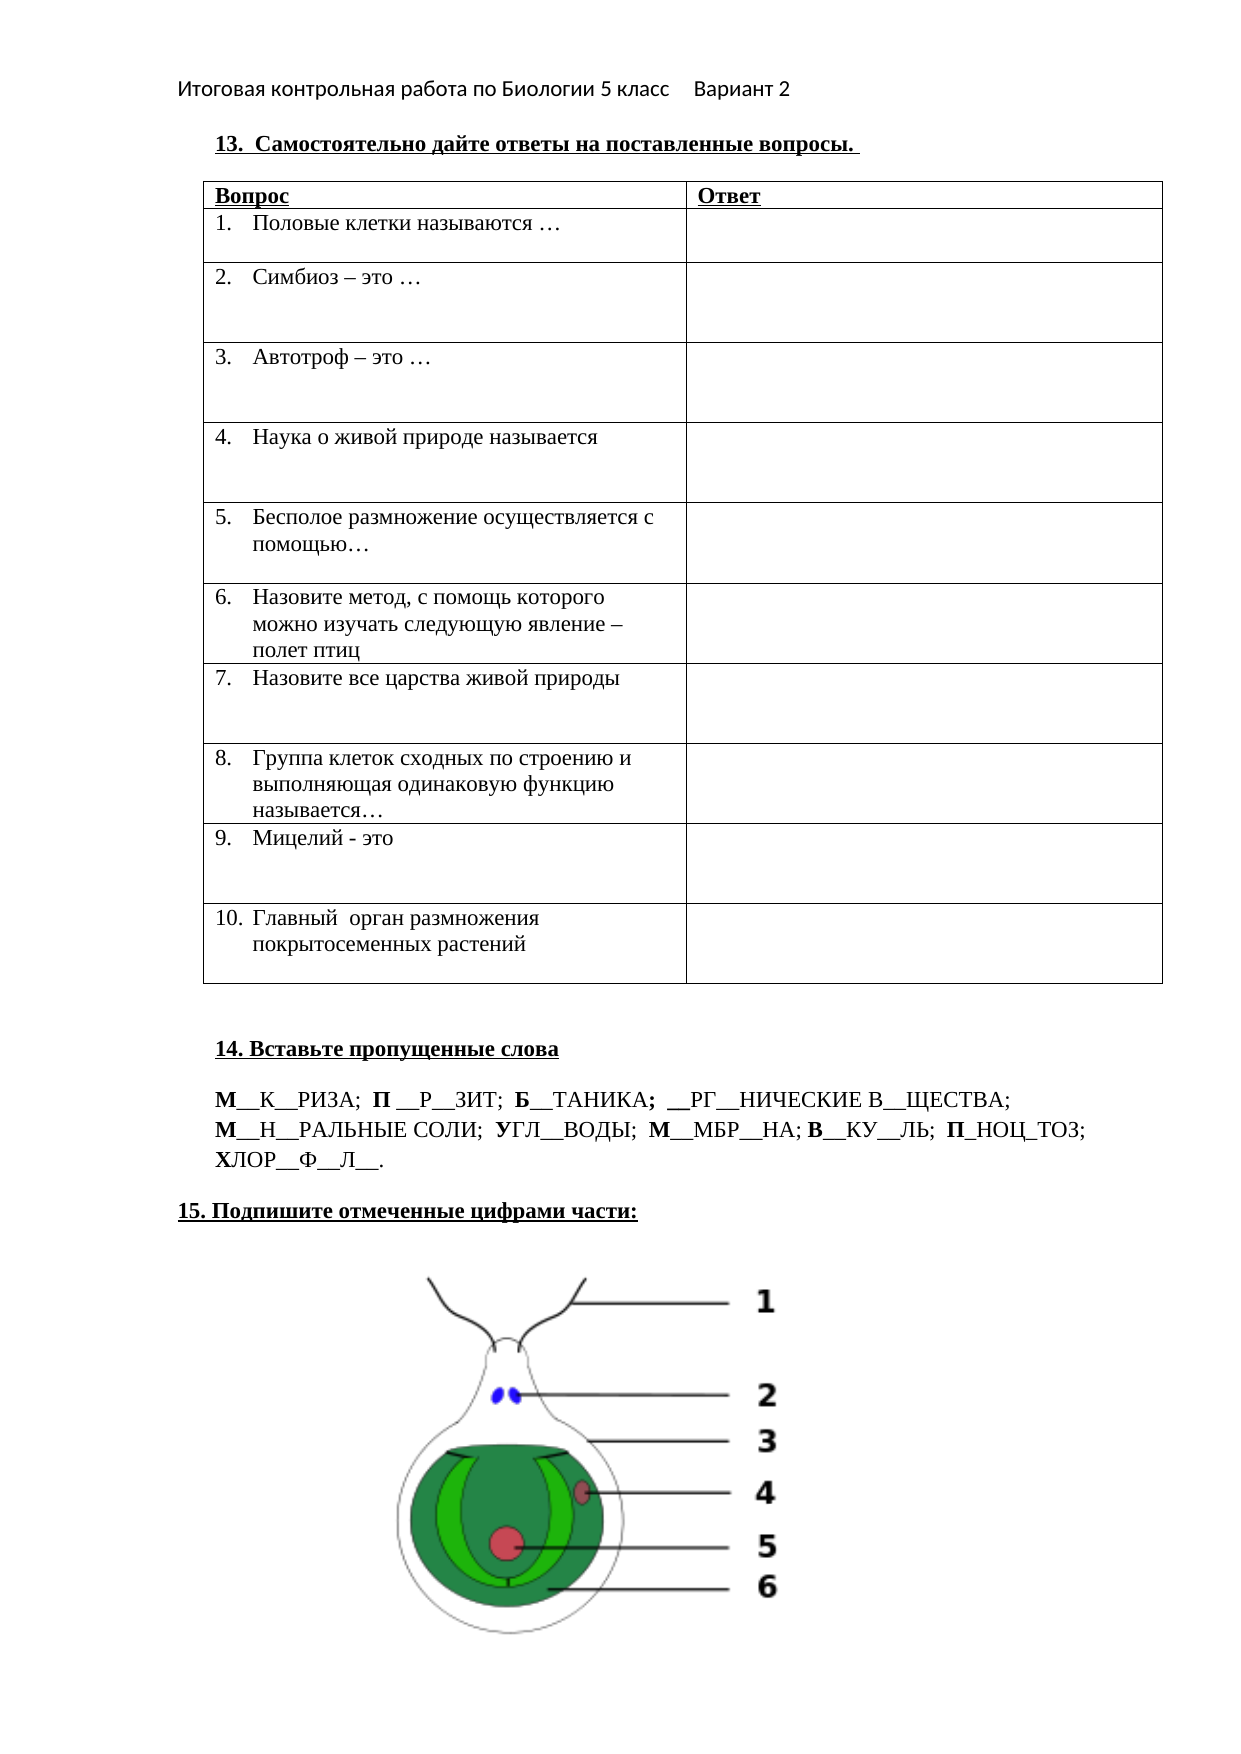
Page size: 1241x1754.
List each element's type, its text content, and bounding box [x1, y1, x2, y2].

table_cell [687, 503, 1162, 582]
table_cell [687, 423, 1162, 502]
table_cell Группа клеток сходных по строению и выполняющая одинаковую функцию называется… [204, 744, 686, 823]
table_header Ответ [687, 182, 1162, 208]
text 14. Вставьте пропущенные слова [215, 1035, 1152, 1061]
table_cell [687, 584, 1162, 662]
picture [390, 1271, 788, 1641]
table_cell [687, 824, 1162, 903]
table_cell Назовите все царства живой природы [204, 664, 686, 743]
table_cell Мицелий - это [204, 824, 686, 903]
table_cell [687, 904, 1162, 983]
table_cell Половые клетки называются … [204, 209, 686, 262]
table_cell Автотроф – это … [204, 343, 686, 422]
text М__К__РИЗА; П __Р__ЗИТ; Б__ТАНИКА; __РГ__НИЧЕСКИЕ В__ЩЕСТВА; М__Н__РАЛЬНЫЕ СОЛИ; УГЛ__ВОДЫ; М__МБР__НА; В__КУ__ЛЬ; П_НОЦ_ТОЗ; ХЛОР__Ф__Л__. [215, 1086, 1152, 1173]
table_cell [687, 664, 1162, 743]
table_cell Симбиоз – это … [204, 263, 686, 342]
text 13. Самостоятельно дайте ответы на поставленные вопросы. [215, 130, 1152, 156]
table_cell [687, 263, 1162, 342]
table_cell Главный орган размножения покрытосеменных растений [204, 904, 686, 983]
table_cell Бесполое размножение осуществляется с помощью… [204, 503, 686, 582]
table_header Вопрос [204, 182, 686, 208]
text 15. Подпишите отмеченные цифрами части: [177, 1197, 1152, 1224]
table_cell [687, 209, 1162, 262]
table_cell Наука о живой природе называется [204, 423, 686, 502]
table_cell [687, 744, 1162, 823]
table_cell Назовите метод, с помощь которого можно изучать следующую явление – полет птиц [204, 584, 686, 662]
table_cell [687, 343, 1162, 422]
